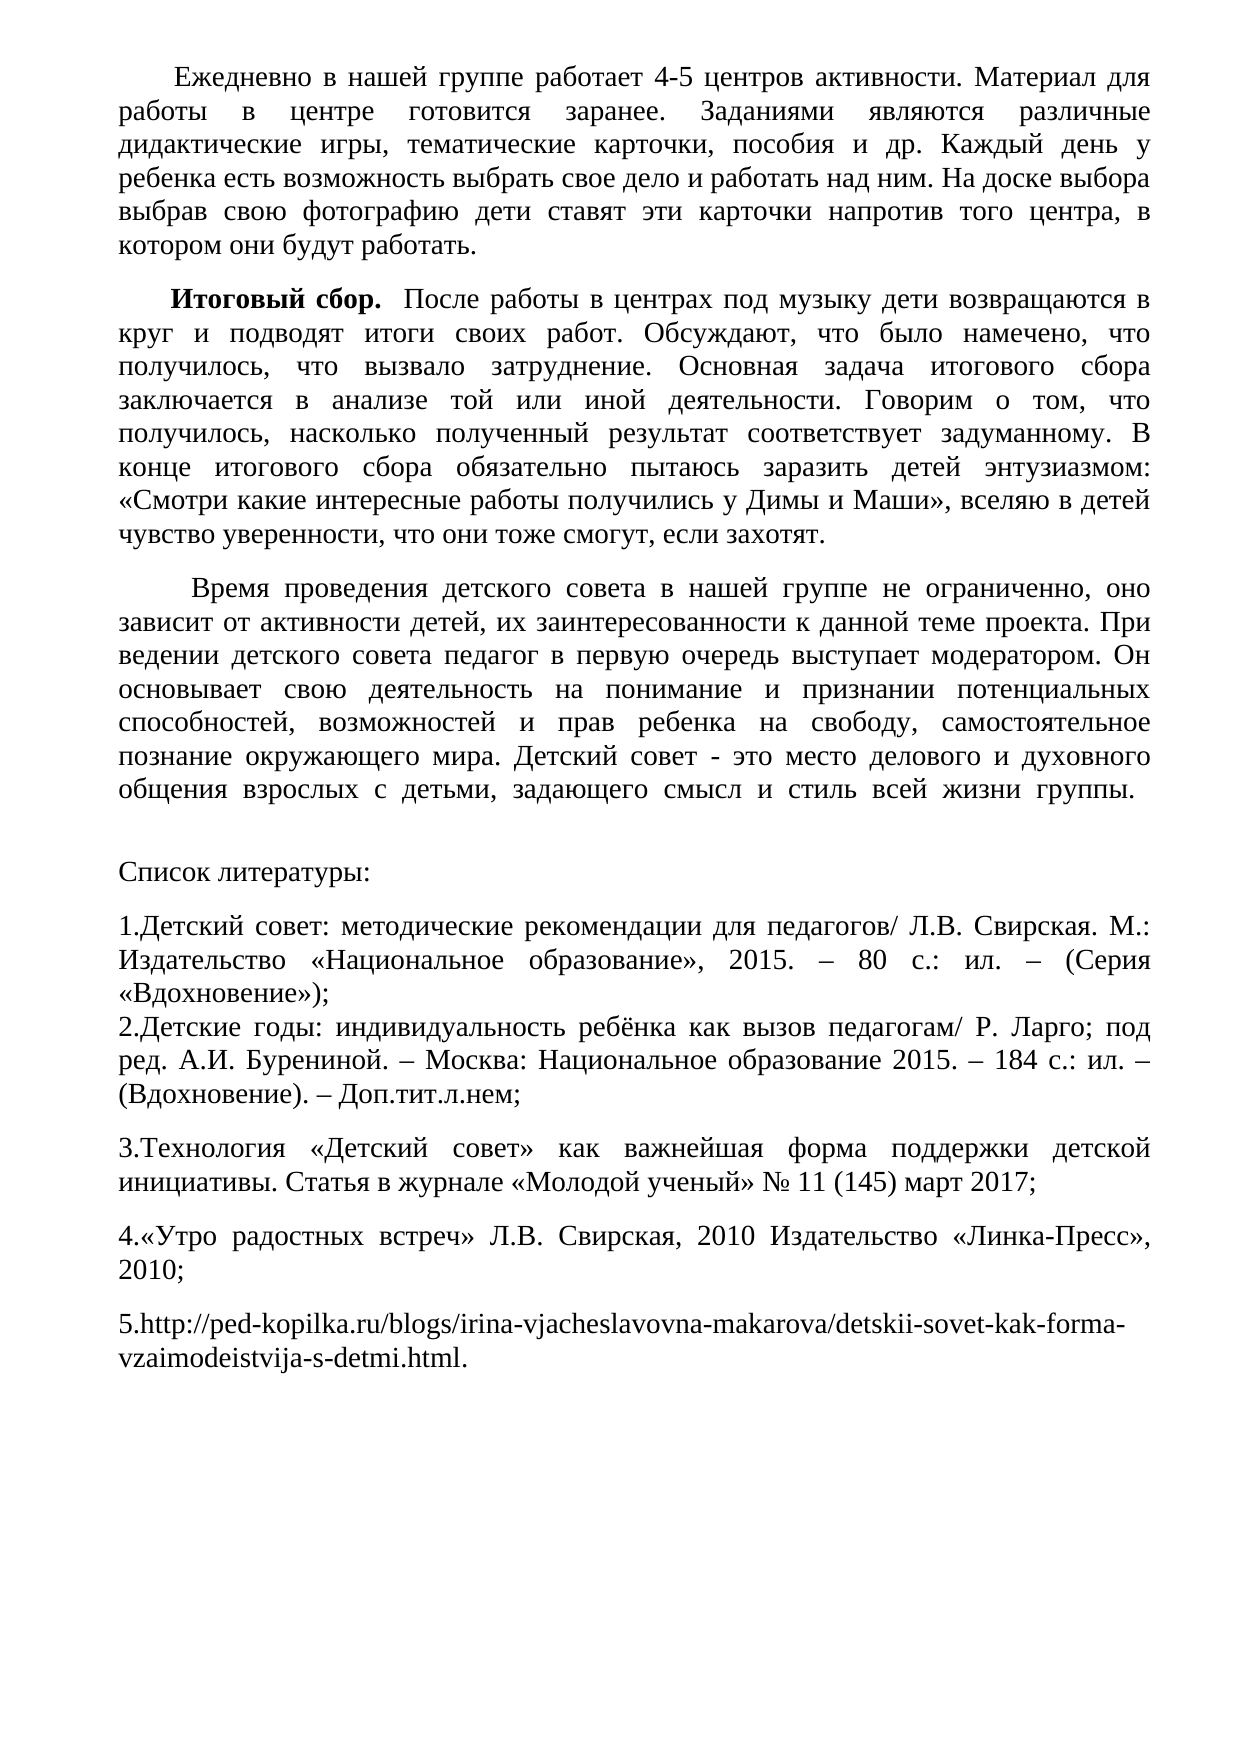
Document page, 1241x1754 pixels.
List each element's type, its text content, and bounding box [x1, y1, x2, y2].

text 5.http://ped-kopilka.ru/blogs/irina-vjacheslavovna-makarova/detskii-sovet-kak-forma-vzaimodeistvija-s-detmi.html. [118, 1306, 1152, 1373]
text Время проведения детского совета в нашей группе не ограниченно, оно зависит от активности детей, их заинтересованности к данной теме проекта. При ведении детского совета педагог в первую очередь выступает модератором. Он основывает свою деятельность на понимание и признании потенциальных способностей, возможностей и прав ребенка на свободу, самостоятельное познание окружающего мира. Детский совет - это место делового и духовного общения взрослых с детьми, задающего смысл и стиль всей жизни группы. [118, 570, 1152, 833]
text 4.«Утро радостных встреч» Л.В. Свирская, 2010 Издательство «Линка-Пресс», 2010; [118, 1218, 1152, 1285]
text Список литературы: [118, 854, 1152, 887]
text 1.Детский совет: методические рекомендации для педагогов/ Л.В. Свирская. М.: Издательство «Национальное образование», 2015. – 80 с.: ил. – (Серия «Вдохновение»); 2.Детские годы: индивидуальность ребёнка как вызов педагогам/ Р. Ларго; под ред. А.И. Бурениной. – Москва: Национальное образование 2015. – 184 с.: ил. – (Вдохновение). – Доп.тит.л.нем; [118, 908, 1152, 1109]
text Ежедневно в нашей группе работает 4-5 центров активности. Материал для работы в центре готовится заранее. Заданиями являются различные дидактические игры, тематические карточки, пособия и др. Каждый день у ребенка есть возможность выбрать свое дело и работать над ним. На доске выбора выбрав свою фотографию дети ставят эти карточки напротив того центра, в котором они будут работать. [118, 59, 1152, 260]
text 3.Технология «Детский совет» как важнейшая форма поддержки детской инициативы. Статья в журнале «Молодой ученый» № 11 (145) март 2017; [118, 1130, 1152, 1197]
text Итоговый сбор. После работы в центрах под музыку дети возвращаются в круг и подводят итоги своих работ. Обсуждают, что было намечено, что получилось, что вызвало затруднение. Основная задача итогового сбора заключается в анализе той или иной деятельности. Говорим о том, что получилось, насколько полученный результат соответствует задуманному. В конце итогового сбора обязательно пытаюсь заразить детей энтузиазмом: «Смотри какие интересные работы получились у Димы и Маши», вселяю в детей чувство уверенности, что они тоже смогут, если захотят. [118, 281, 1152, 549]
